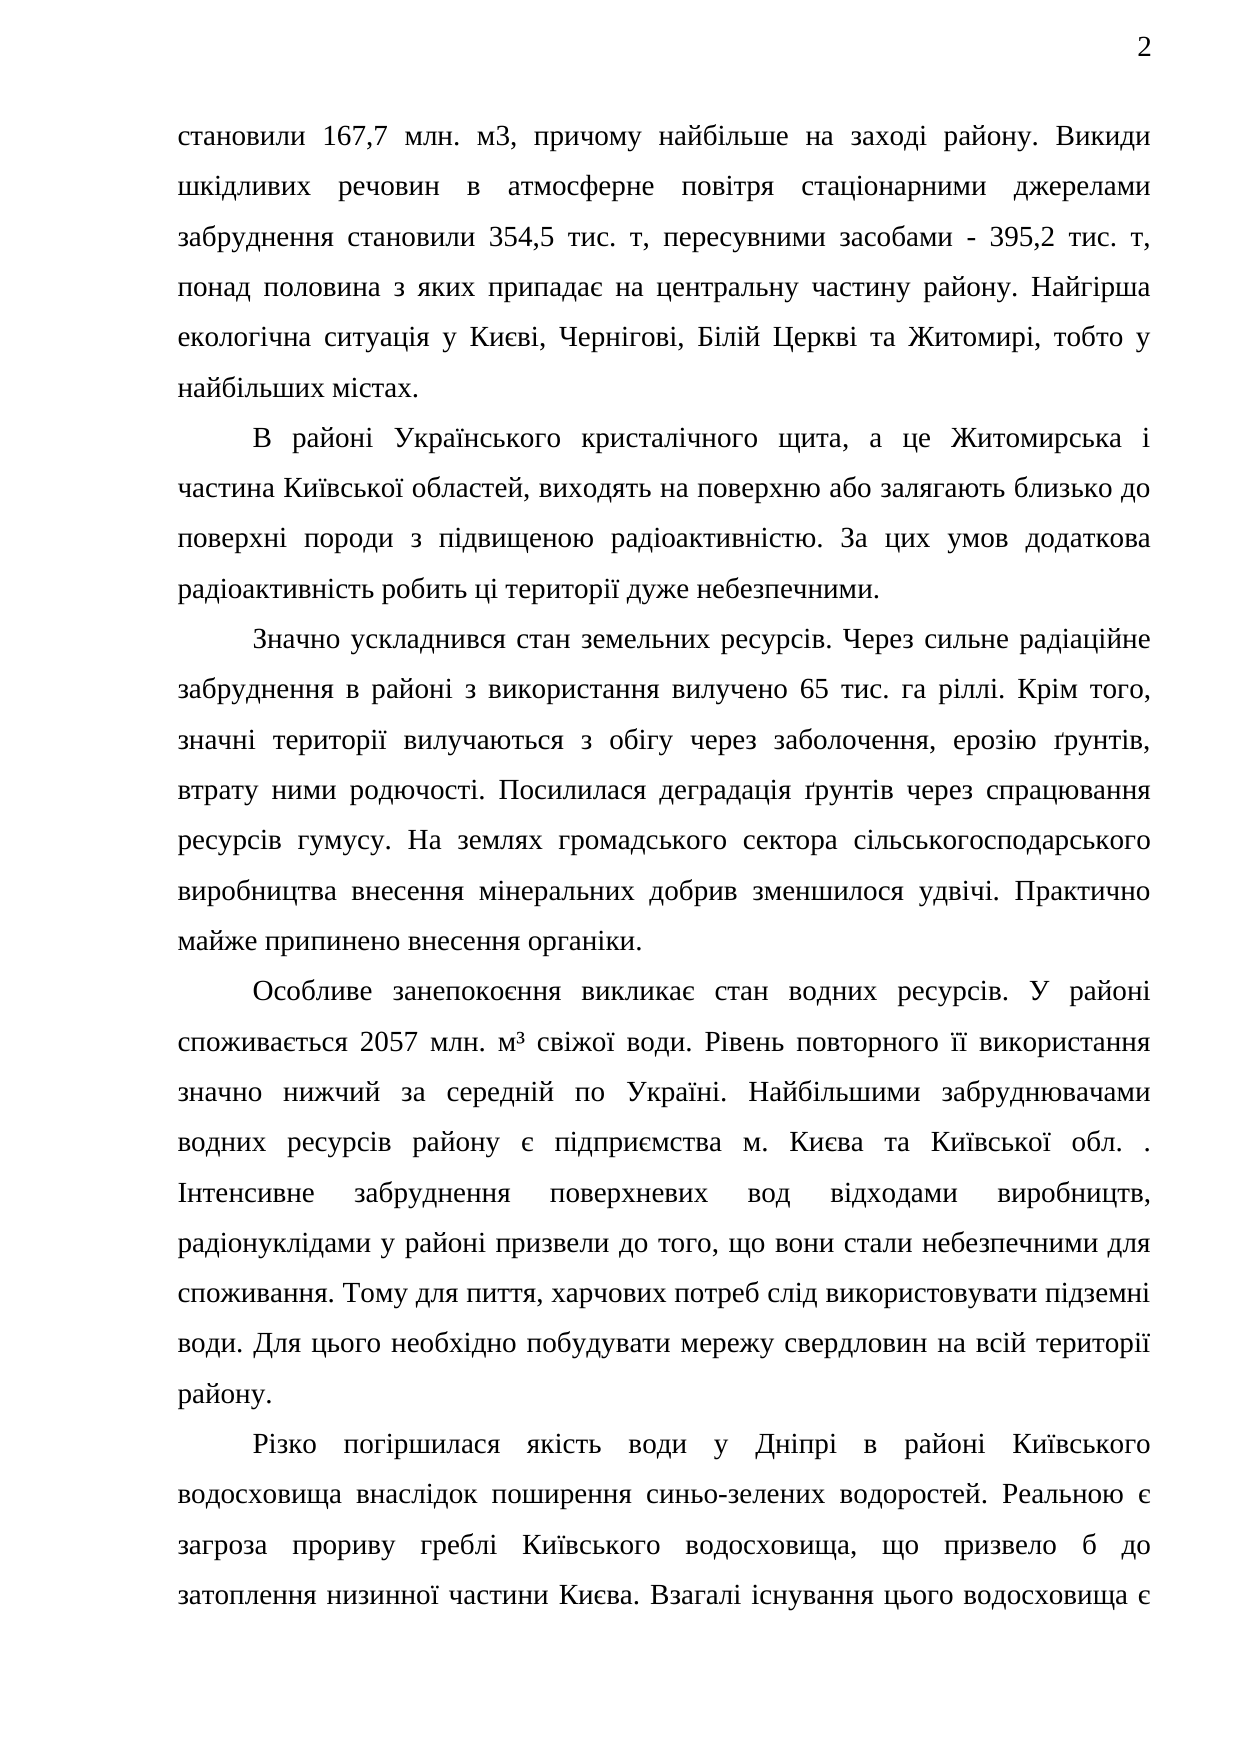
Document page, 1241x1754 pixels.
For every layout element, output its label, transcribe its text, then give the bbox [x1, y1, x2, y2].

text Значно ускладнився стан земельних ресурсів. Через сильне радіаційне забруднення в районі з використання вилучено 65 тис. га ріллі. Крім того, значні території вилучаються з обігу через заболочення, ерозію ґрунтів, втрату ними родючості. Посилилася деградація ґрунтів через спрацювання ресурсів гумусу. На землях громадського сектора сільськогосподарського виробництва внесення мінеральних добрив зменшилося удвічі. Практично майже припинено внесення органіки. [177, 621, 1152, 957]
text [177, 118, 1152, 403]
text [177, 1426, 1152, 1611]
text В районі Українського кристалічного щита, а це Житомирська і частина Київської областей, виходять на поверхню або залягають близько до поверхні породи з підвищеною радіоактивністю. За цих умов додаткова радіоактивність робить ці території дуже небезпечними. [177, 420, 1152, 604]
text Особливе занепокоєння викликає стан водних ресурсів. У районі споживається 2057 млн. м³ свіжої води. Рівень повторного її використання значно нижчий за середній по Україні. Найбільшими забруднювачами водних ресурсів району є підприємства м. Києва та Київської обл. . Інтенсивне забруднення поверхневих вод відходами виробництв, радіонуклідами у районі призвели до того, що вони стали небезпечними для споживання. Тому для пиття, харчових потреб слід використовувати підземні води. Для цього необхідно побудувати мережу свердловин на всій території району. [177, 973, 1152, 1409]
